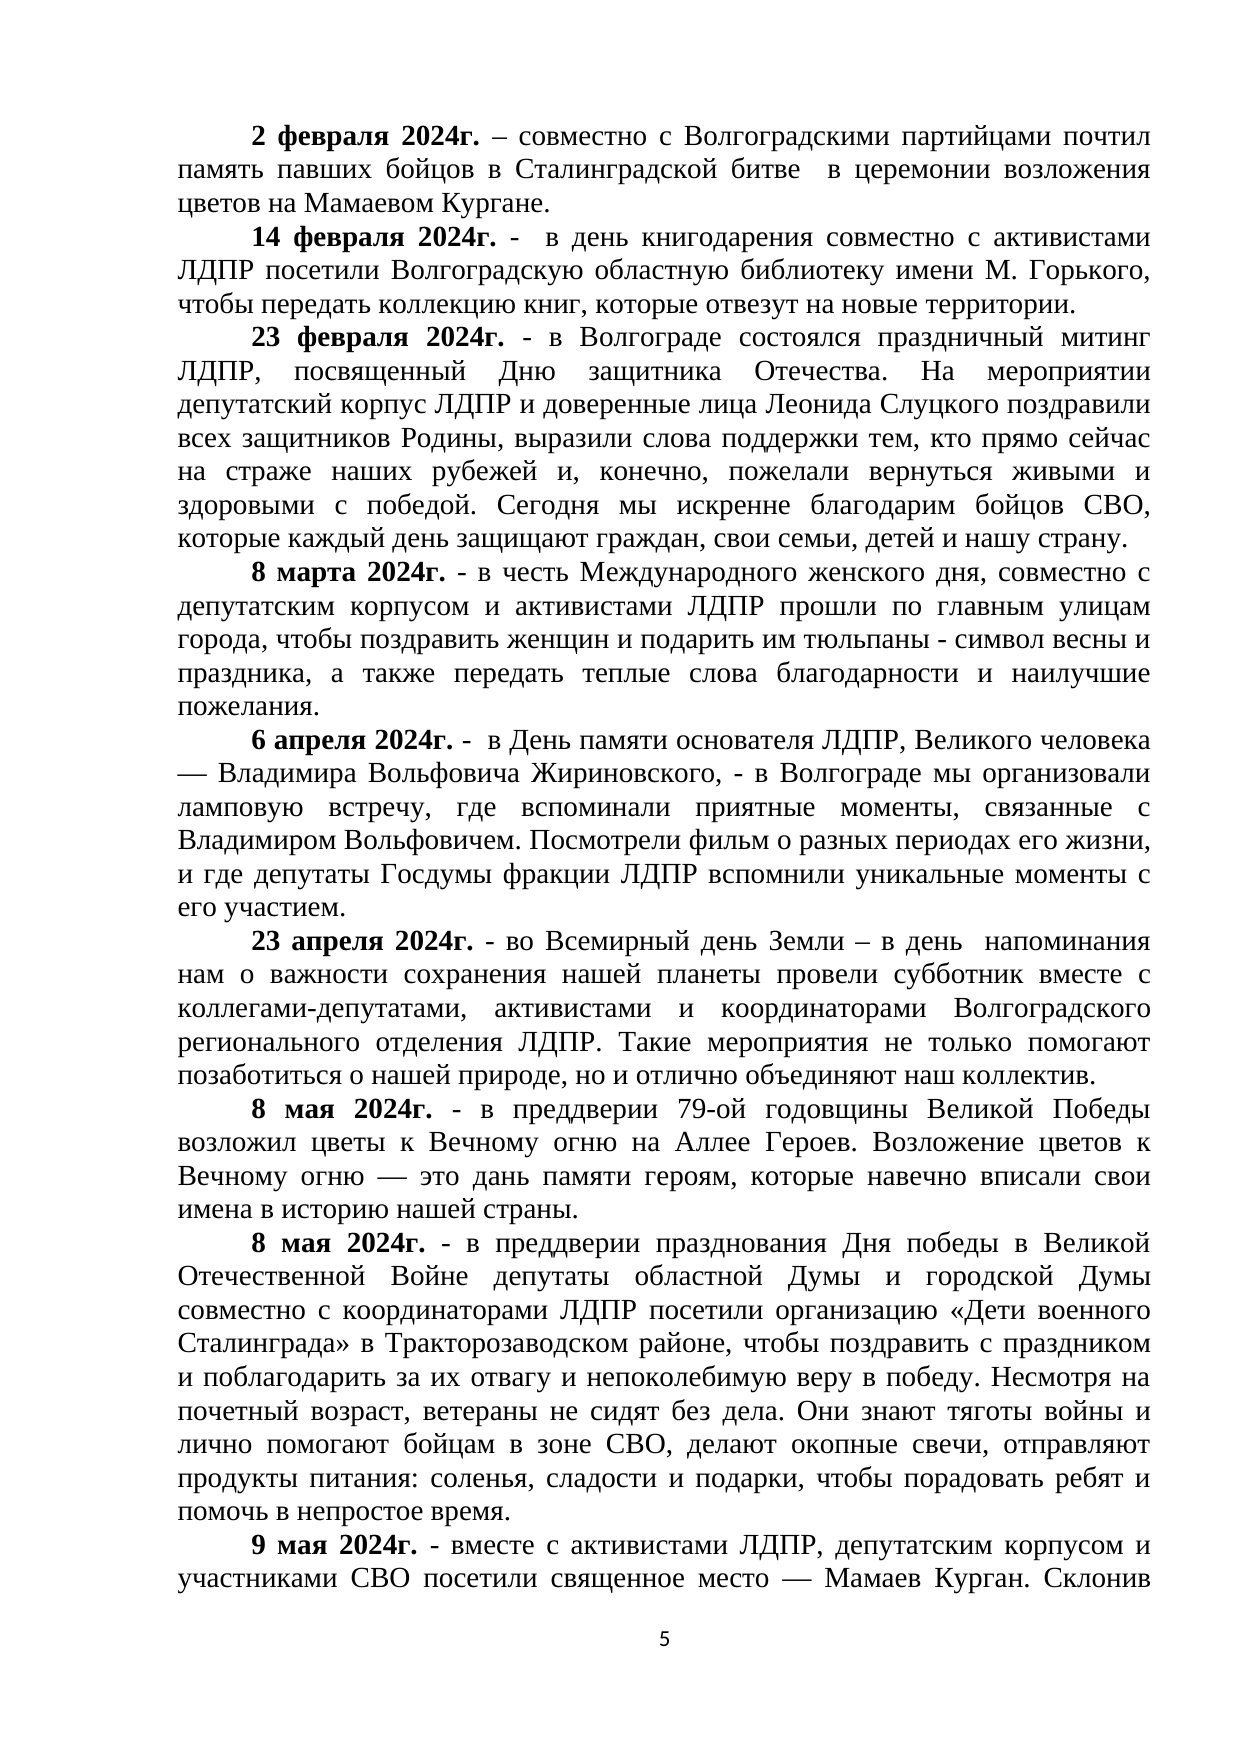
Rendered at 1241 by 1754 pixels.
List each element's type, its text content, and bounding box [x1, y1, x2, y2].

text 8 мая 2024г. - в преддверии 79-ой годовщины Великой Победы возложил цветы к Вечному огню на Аллее Героев. Возложение цветов к Вечному огню — это дань памяти героям, которые навечно вписали свои имена в историю нашей страны. [177, 1091, 1152, 1225]
text 2 февраля 2024г. – совместно с Волгоградскими партийцами почтил память павших бойцов в Сталинградской битве в церемонии возложения цветов на Мамаевом Кургане. [177, 118, 1152, 219]
text 14 февраля 2024г. - в день книгодарения совместно с активистами ЛДПР посетили Волгоградскую областную библиотеку имени М. Горького, чтобы передать коллекцию книг, которые отвезут на новые территории. [177, 219, 1152, 319]
text 8 марта 2024г. - в честь Международного женского дня, совместно с депутатским корпусом и активистами ЛДПР прошли по главным улицам города, чтобы поздравить женщин и подарить им тюльпаны - символ весны и праздника, а также передать теплые слова благодарности и наилучшие пожелания. [177, 554, 1152, 722]
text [177, 1527, 1152, 1594]
text 23 февраля 2024г. - в Волгограде состоялся праздничный митинг ЛДПР, посвященный Дню защитника Отечества. На мероприятии депутатский корпус ЛДПР и доверенные лица Леонида Слуцкого поздравили всех защитников Родины, выразили слова поддержки тем, кто прямо сейчас на страже наших рубежей и, конечно, пожелали вернуться живыми и здоровыми с победой. Сегодня мы искренне благодарим бойцов СВО, которые каждый день защищают граждан, свои семьи, детей и нашу страну. [177, 319, 1152, 554]
text 23 апреля 2024г. - во Всемирный день Земли – в день напоминания нам о важности сохранения нашей планеты провели субботник вместе с коллегами-депутатами, активистами и координаторами Волгоградского регионального отделения ЛДПР. Такие мероприятия не только помогают позаботиться о нашей природе, но и отлично объединяют наш коллектив. [177, 923, 1152, 1091]
text 8 мая 2024г. - в преддверии празднования Дня победы в Великой Отечественной Войне депутаты областной Думы и городской Думы совместно с координаторами ЛДПР посетили организацию «Дети военного Сталинграда» в Тракторозаводском районе, чтобы поздравить с праздником и поблагодарить за их отвагу и непоколебимую веру в победу. Несмотря на почетный возраст, ветераны не сидят без дела. Они знают тяготы войны и лично помогают бойцам в зоне СВО, делают окопные свечи, отправляют продукты питания: соленья, сладости и подарки, чтобы порадовать ребят и помочь в непростое время. [177, 1225, 1152, 1527]
text 6 апреля 2024г. - в День памяти основателя ЛДПР, Великого человека — Владимира Вольфовича Жириновского, - в Волгограде мы организовали ламповую встречу, где вспоминали приятные моменты, связанные с Владимиром Вольфовичем. Посмотрели фильм о разных периодах его жизни, и где депутаты Госдумы фракции ЛДПР вспомнили уникальные моменты с его участием. [177, 722, 1152, 923]
